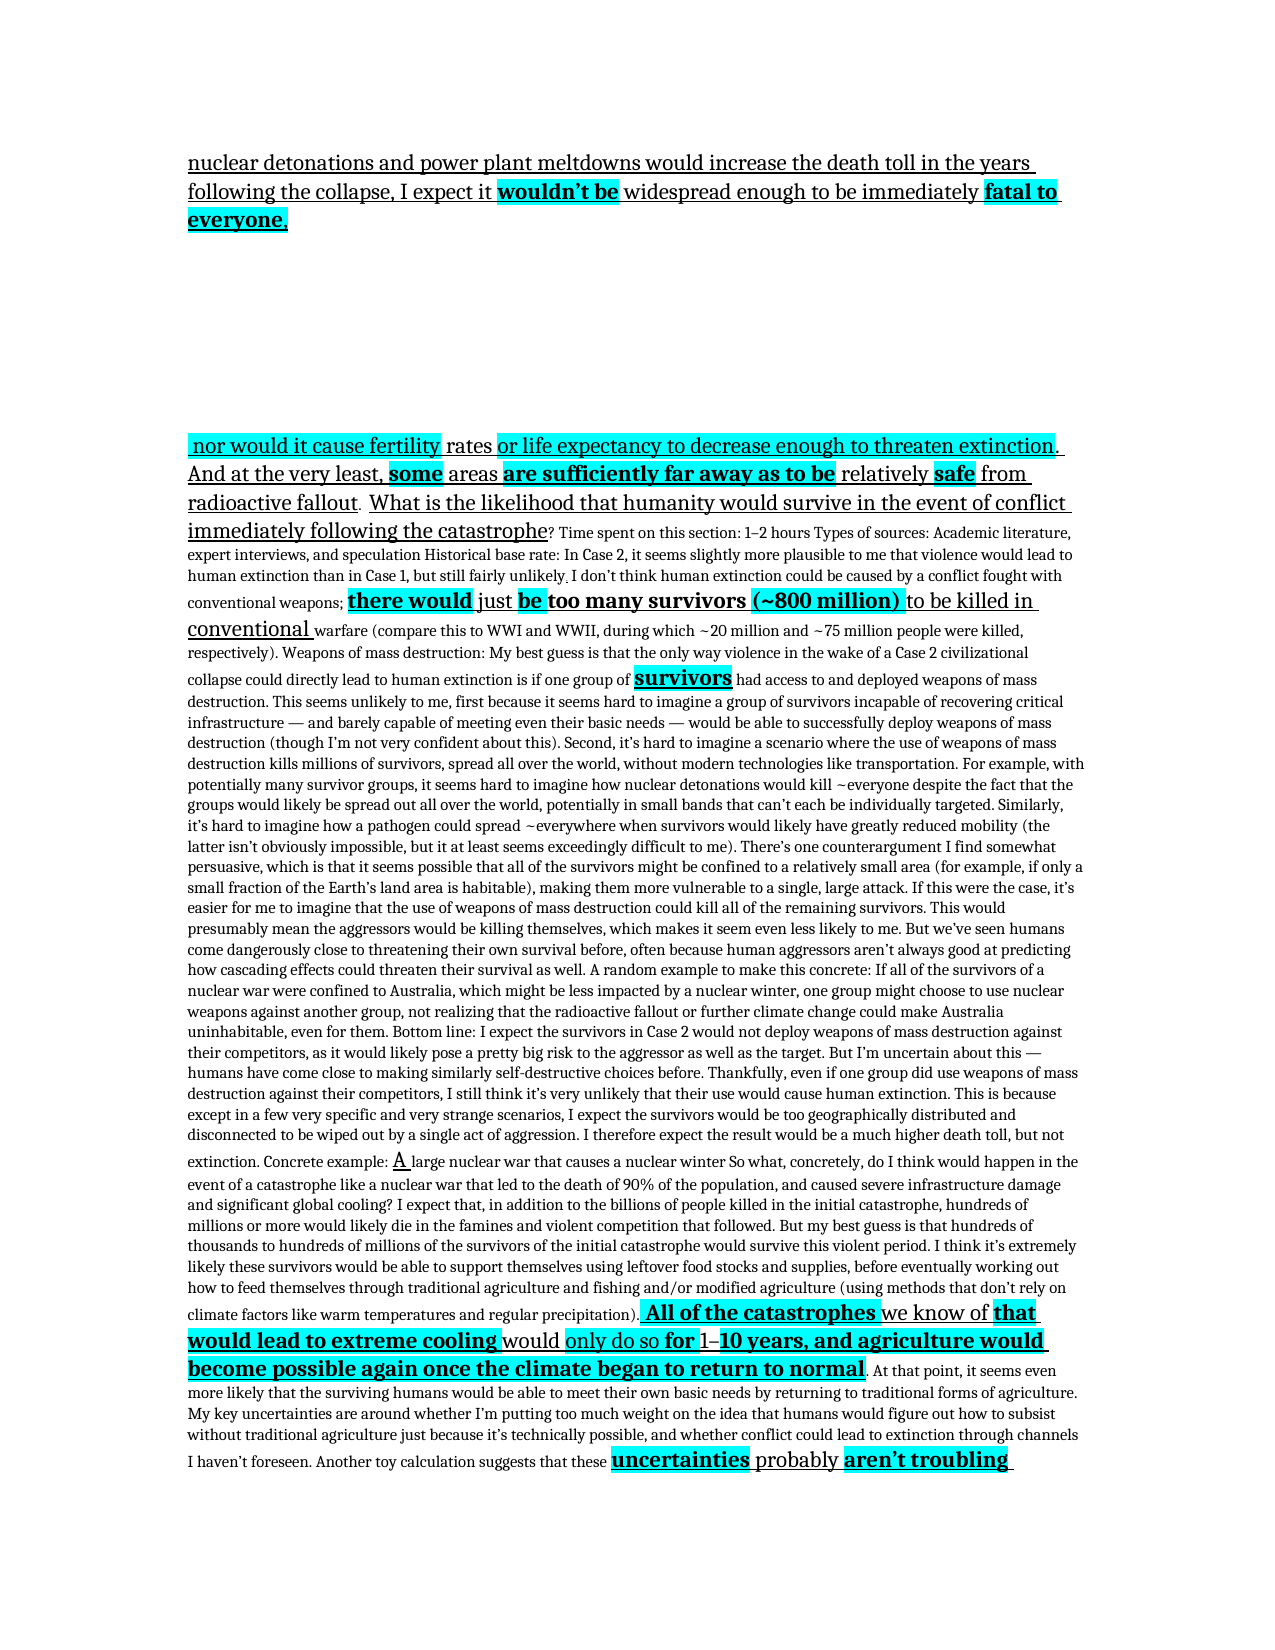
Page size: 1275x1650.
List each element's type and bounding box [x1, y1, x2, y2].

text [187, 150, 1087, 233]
text [187, 432, 1087, 1473]
